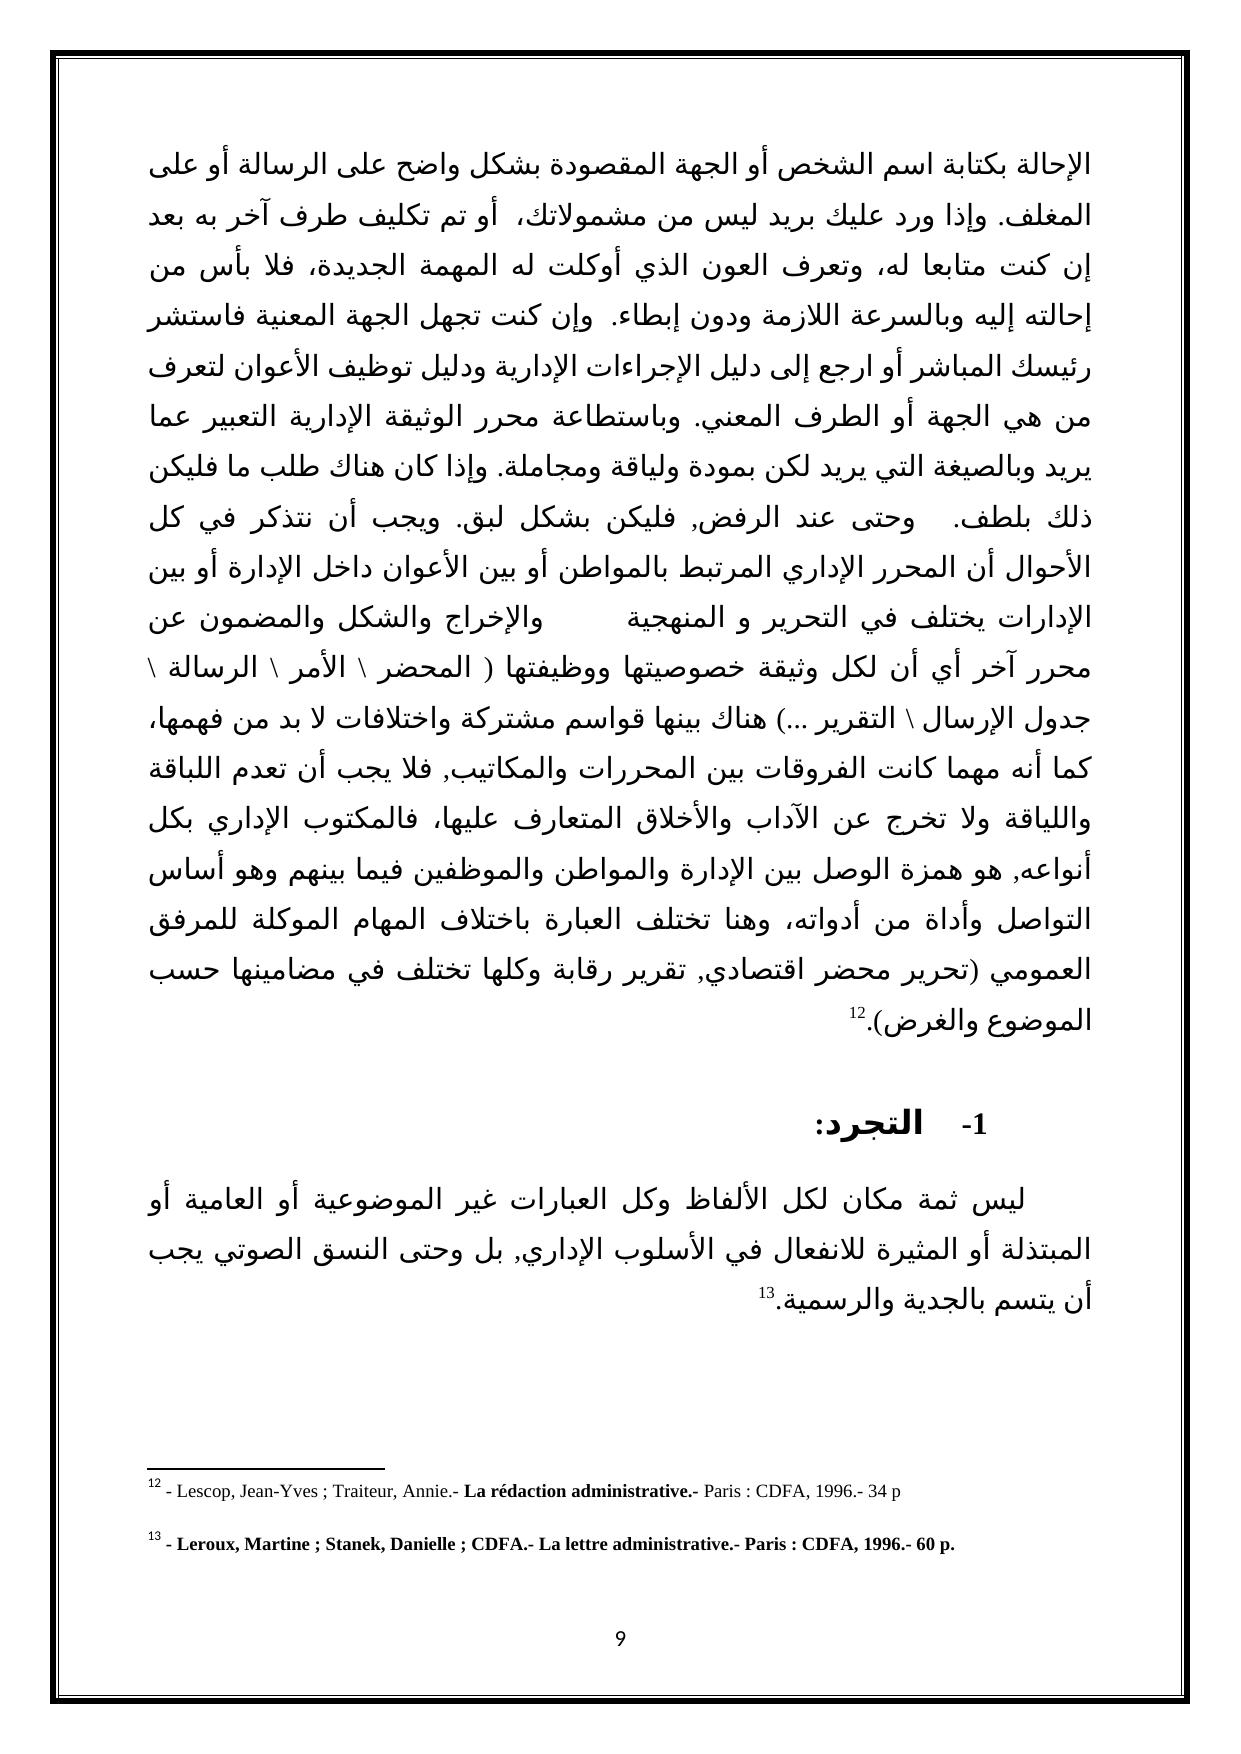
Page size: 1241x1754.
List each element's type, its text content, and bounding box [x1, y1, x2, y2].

text ليس ثمة مكان لكل الألفاظ وكل العبارات غير الموضوعية أو العامية أو المبتذلة أو المثيرة للانفعال في الأسلوب الإداري, بل وحتى النسق الصوتي يجب أن يتسم بالجدية والرسمية. [147, 1182, 1093, 1316]
list التجرد: [147, 1103, 961, 1142]
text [147, 147, 1093, 1036]
